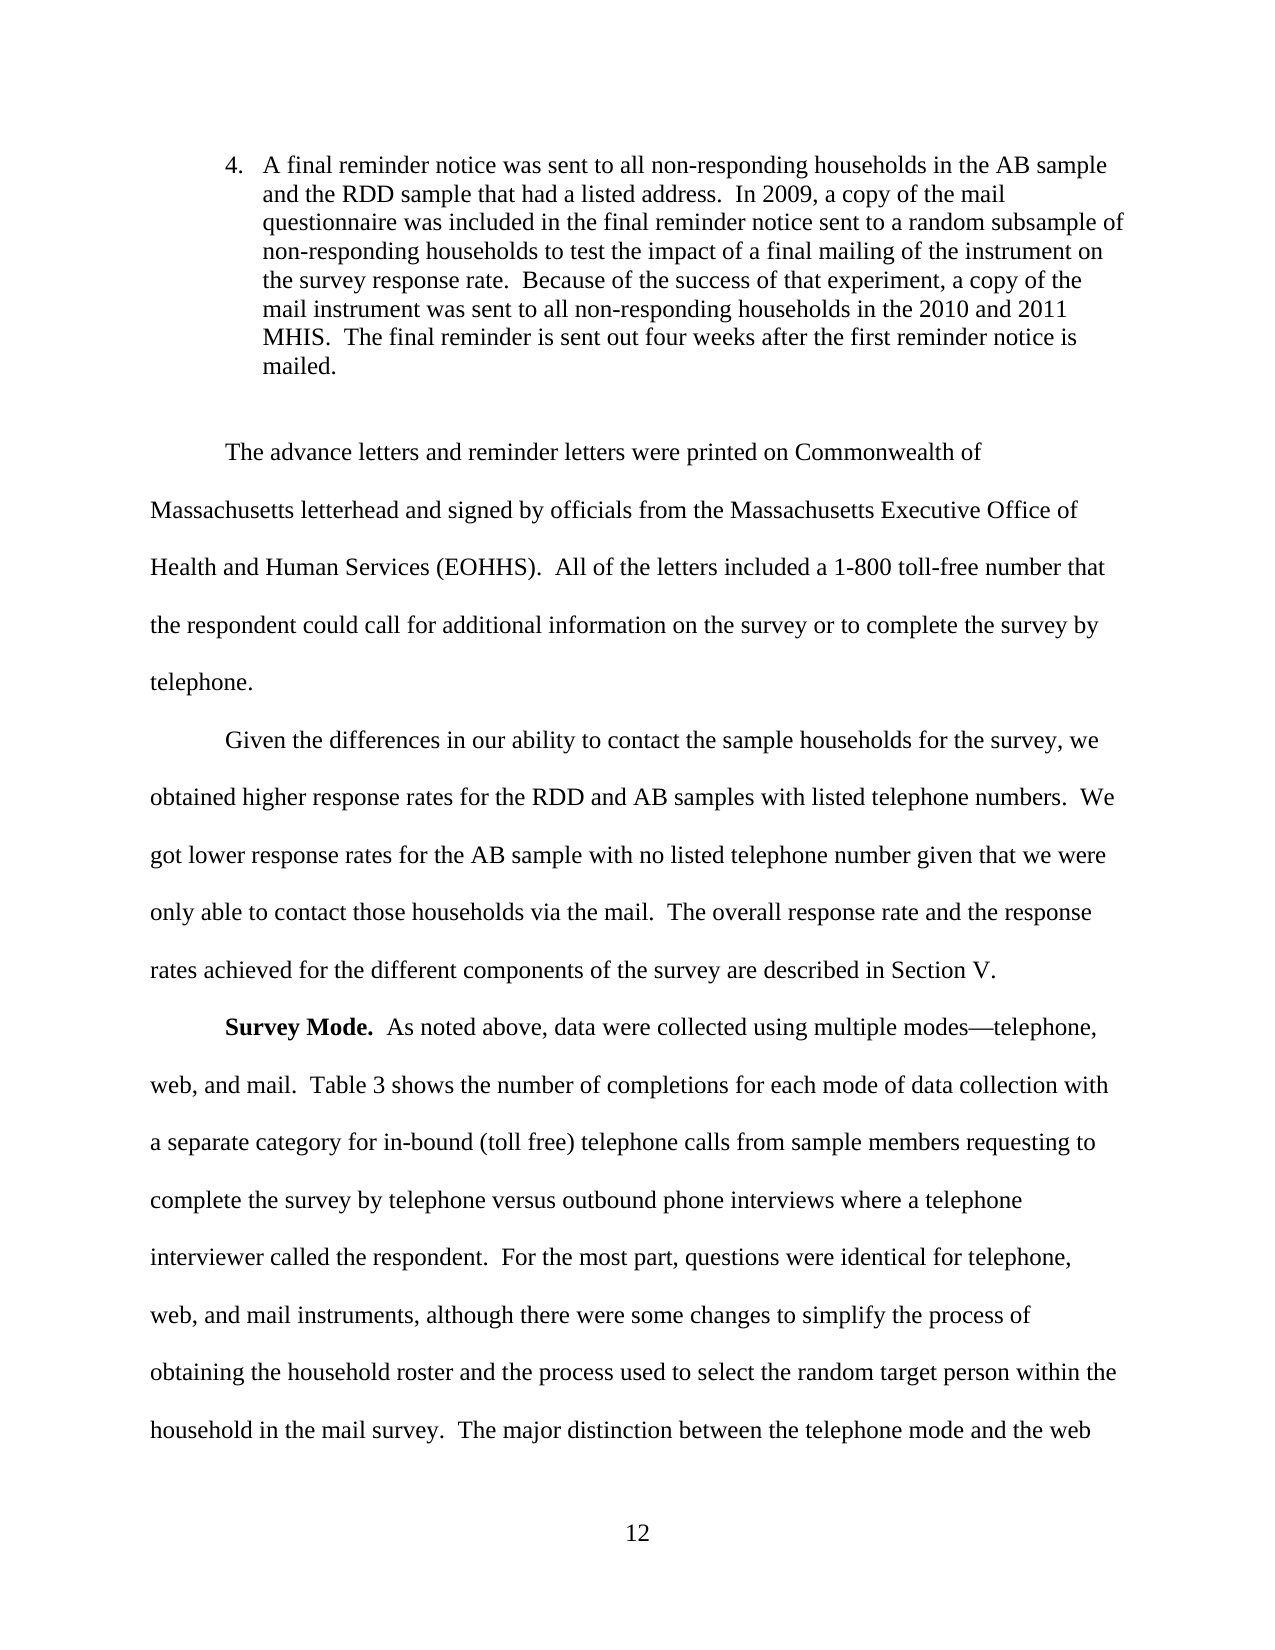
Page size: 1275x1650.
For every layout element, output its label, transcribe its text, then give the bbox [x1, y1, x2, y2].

text Given the differences in our ability to contact the sample households for the survey, we obtained higher response rates for the RDD and AB samples with listed telephone numbers. We got lower response rates for the AB sample with no listed telephone number given that we were only able to contact those households via the mail. The overall response rate and the response rates achieved for the different components of the survey are described in Section V. [150, 725, 1125, 984]
text Survey Mode. As noted above, data were collected using multiple modes—telephone, web, and mail. Table 3 shows the number of completions for each mode of data collection with a separate category for in-bound (toll free) telephone calls from sample members requesting to complete the survey by telephone versus outbound phone interviews where a telephone interviewer called the respondent. For the most part, questions were identical for telephone, web, and mail instruments, although there were some changes to simplify the process of obtaining the household roster and the process used to select the random target person within the household in the mail survey. The major distinction between the telephone mode and the web [150, 1012, 1125, 1444]
list A final reminder notice was sent to all non-responding households in the AB sample and the RDD sample that had a listed address. In copy of the mail questionnaire was included in the final reminder notice sent to a random subsample of non-responding households to test the impact of a final mailing of the instrument on the survey response rate. Because of the success of that experiment, a copy of the mail instrument was sent to all non-responding households in the 2010 and 2011 MHIS. The final reminder is sent out four weeks after the first reminder notice is mailed. [225, 150, 1125, 380]
text The advance letters and reminder letters were printed on Commonwealth of Massachusetts letterhead and signed by officials from the Massachusetts Executive Office of Health and Human Services (EOHHS). All of the letters included a 1-800 toll-free number that the respondent could call for additional information on the survey or to complete the survey by telephone. [150, 437, 1125, 696]
